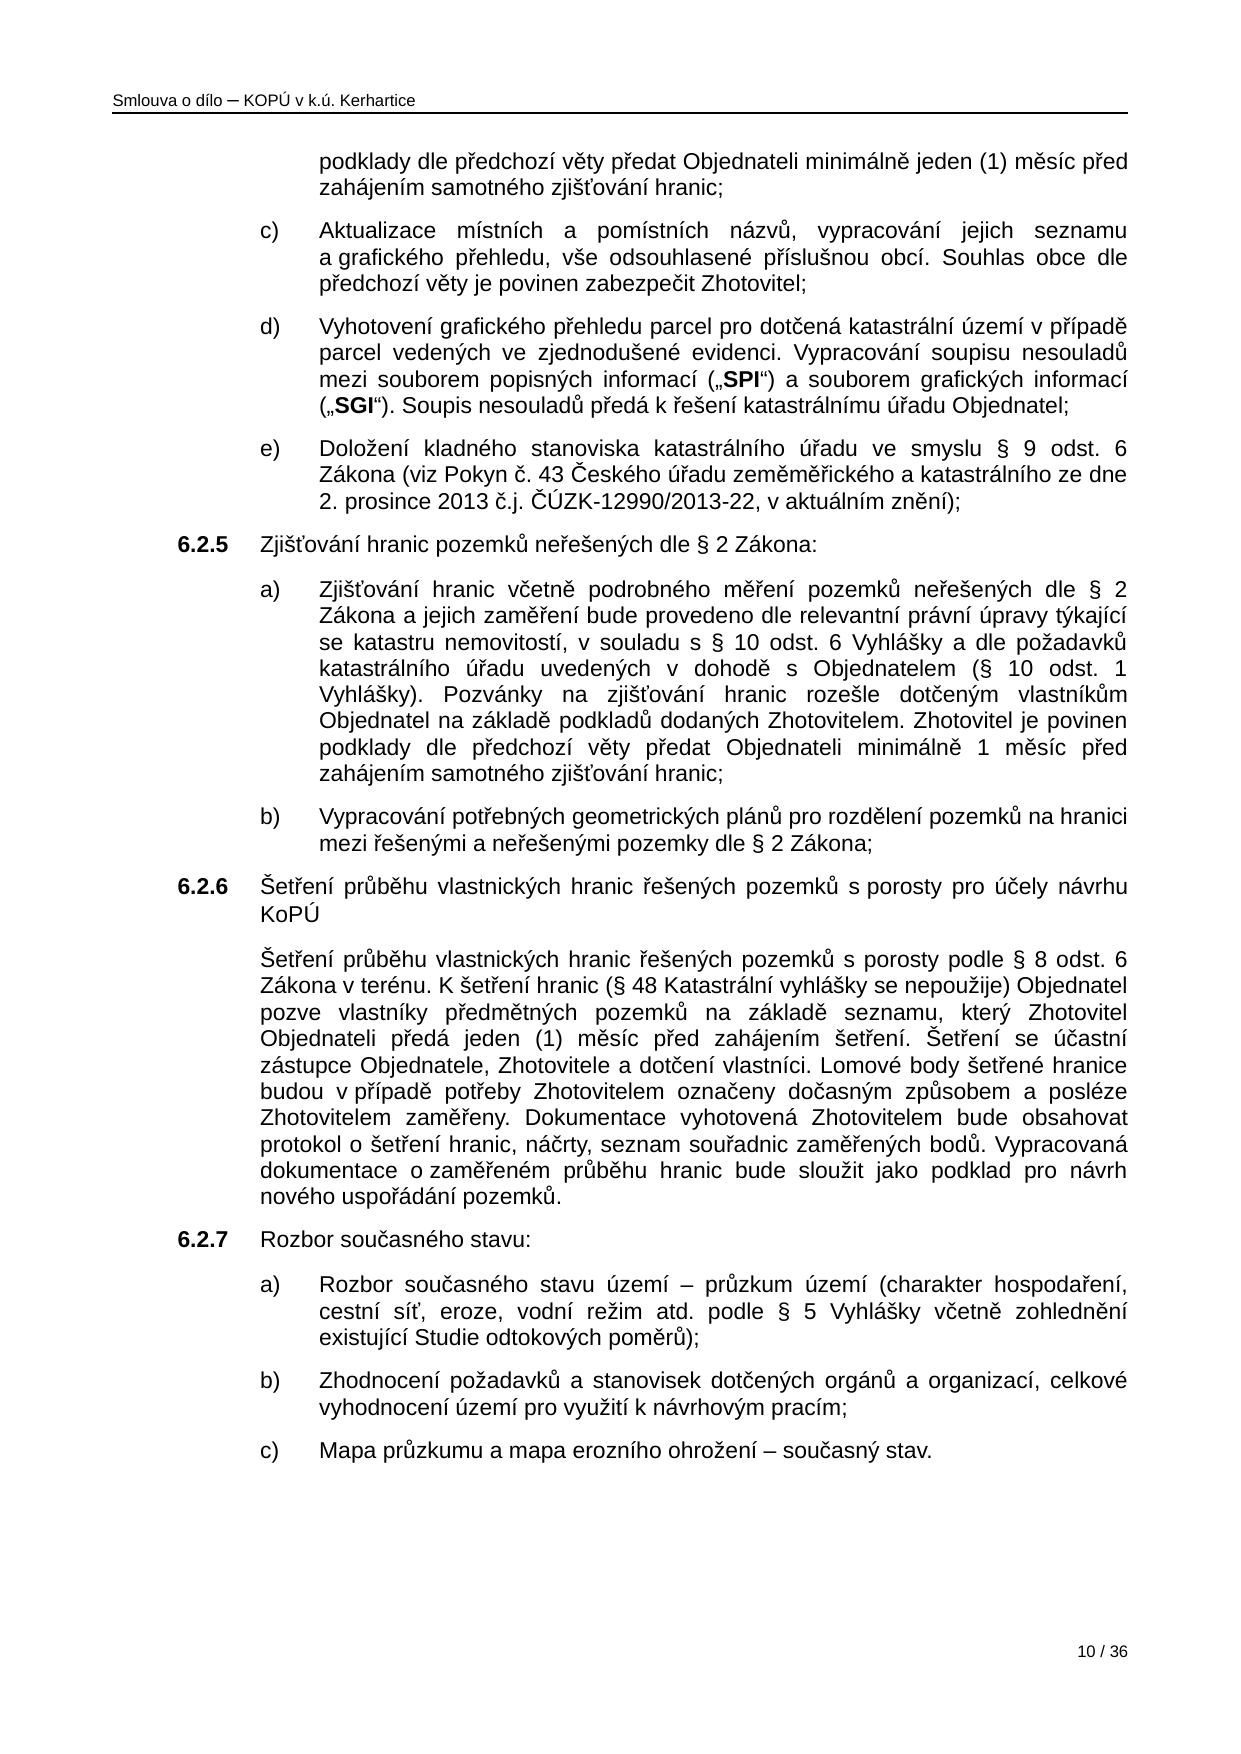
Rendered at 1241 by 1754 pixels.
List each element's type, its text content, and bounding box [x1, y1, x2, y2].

list Doložení kladného stanoviska katastrálního úřadu ve smyslu § 9 odst. 6 Zákona (viz Pokyn č. 43 Českého úřadu zeměměřického a katastrálního ze dne 2. prosince 2013 č.j. ČÚZK-12990/2013-22, v aktuálním znění); [260, 435, 1128, 514]
list Vypracování potřebných geometrických plánů pro rozdělení pozemků na hranici mezi řešenými a neřešenými pozemky dle § 2 Zákona; [260, 803, 1128, 856]
list Vyhotovení grafického přehledu parcel pro dotčená katastrální území v případě parcel vedených ve zjednodušené evidenci. Vypracování soupisu nesouladů mezi souborem popisných informací („SPI“) a souborem grafických informací („SGI“). Soupis nesouladů předá k řešení katastrálnímu úřadu Objednatel; [260, 313, 1128, 418]
list Zjišťování hranic včetně podrobného měření pozemků neřešených dle § 2 Zákona a jejich zaměření bude provedeno dle relevantní právní úpravy týkající se katastru nemovitostí, v souladu s § 10 odst. 6 Vyhlášky a dle požadavků katastrálního úřadu uvedených v dohodě s Objednatelem (§ 10 odst. 1 Vyhlášky). Pozvánky na zjišťování hranic rozešle dotčeným vlastníkům Objednatel na základě podkladů dodaných Zhotovitelem. Zhotovitel je povinen podklady dle předchozí věty předat Objednateli minimálně 1 měsíc před zahájením samotného zjišťování hranic; [260, 576, 1128, 787]
list Aktualizace místních a pomístních názvů, vypracování jejich seznamu a grafického přehledu, vše odsouhlasené příslušnou obcí. Souhlas obce dle předchozí věty je povinen zabezpečit Zhotovitel; [260, 217, 1128, 296]
list Mapa průzkumu a mapa erozního ohrožení – současný stav. [260, 1437, 1128, 1463]
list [260, 148, 1128, 200]
list Zhodnocení požadavků a stanovisek dotčených orgánů a organizací, celkové vyhodnocení území pro využití k návrhovým pracím; [260, 1367, 1128, 1420]
list Šetření průběhu vlastnických hranic řešených pozemků s porosty podle § 8 odst. 6 Zákona v terénu. K šetření hranic (§ 48 Katastrální vyhlášky se nepoužije) Objednatel pozve vlastníky předmětných pozemků na základě seznamu, který Zhotovitel Objednateli předá jeden (1) měsíc před zahájením šetření. Šetření se účastní zástupce Objednatele, Zhotovitele a dotčení vlastníci. Lomové body šetřené hranice budou v případě potřeby Zhotovitelem označeny dočasným způsobem a posléze Zhotovitelem zaměřeny. Dokumentace vyhotovená Zhotovitelem bude obsahovat protokol o šetření hranic, náčrty, seznam souřadnic zaměřených bodů. Vypracovaná dokumentace o zaměřeném průběhu hranic bude sloužit jako podklad pro návrh nového uspořádání pozemků. [260, 946, 1128, 1210]
text Rozbor současného stavu: [177, 1226, 1128, 1253]
text Šetření průběhu vlastnických hranic řešených pozemků s porosty pro účely návrhu KoPÚ [177, 873, 1128, 927]
list Rozbor současného stavu území – průzkum území (charakter hospodaření, cestní síť, eroze, vodní režim atd. podle § 5 Vyhlášky včetně zohlednění existující Studie odtokových poměrů); [260, 1271, 1128, 1351]
text Zjišťování hranic pozemků neřešených dle § 2 Zákona: [177, 531, 1128, 557]
